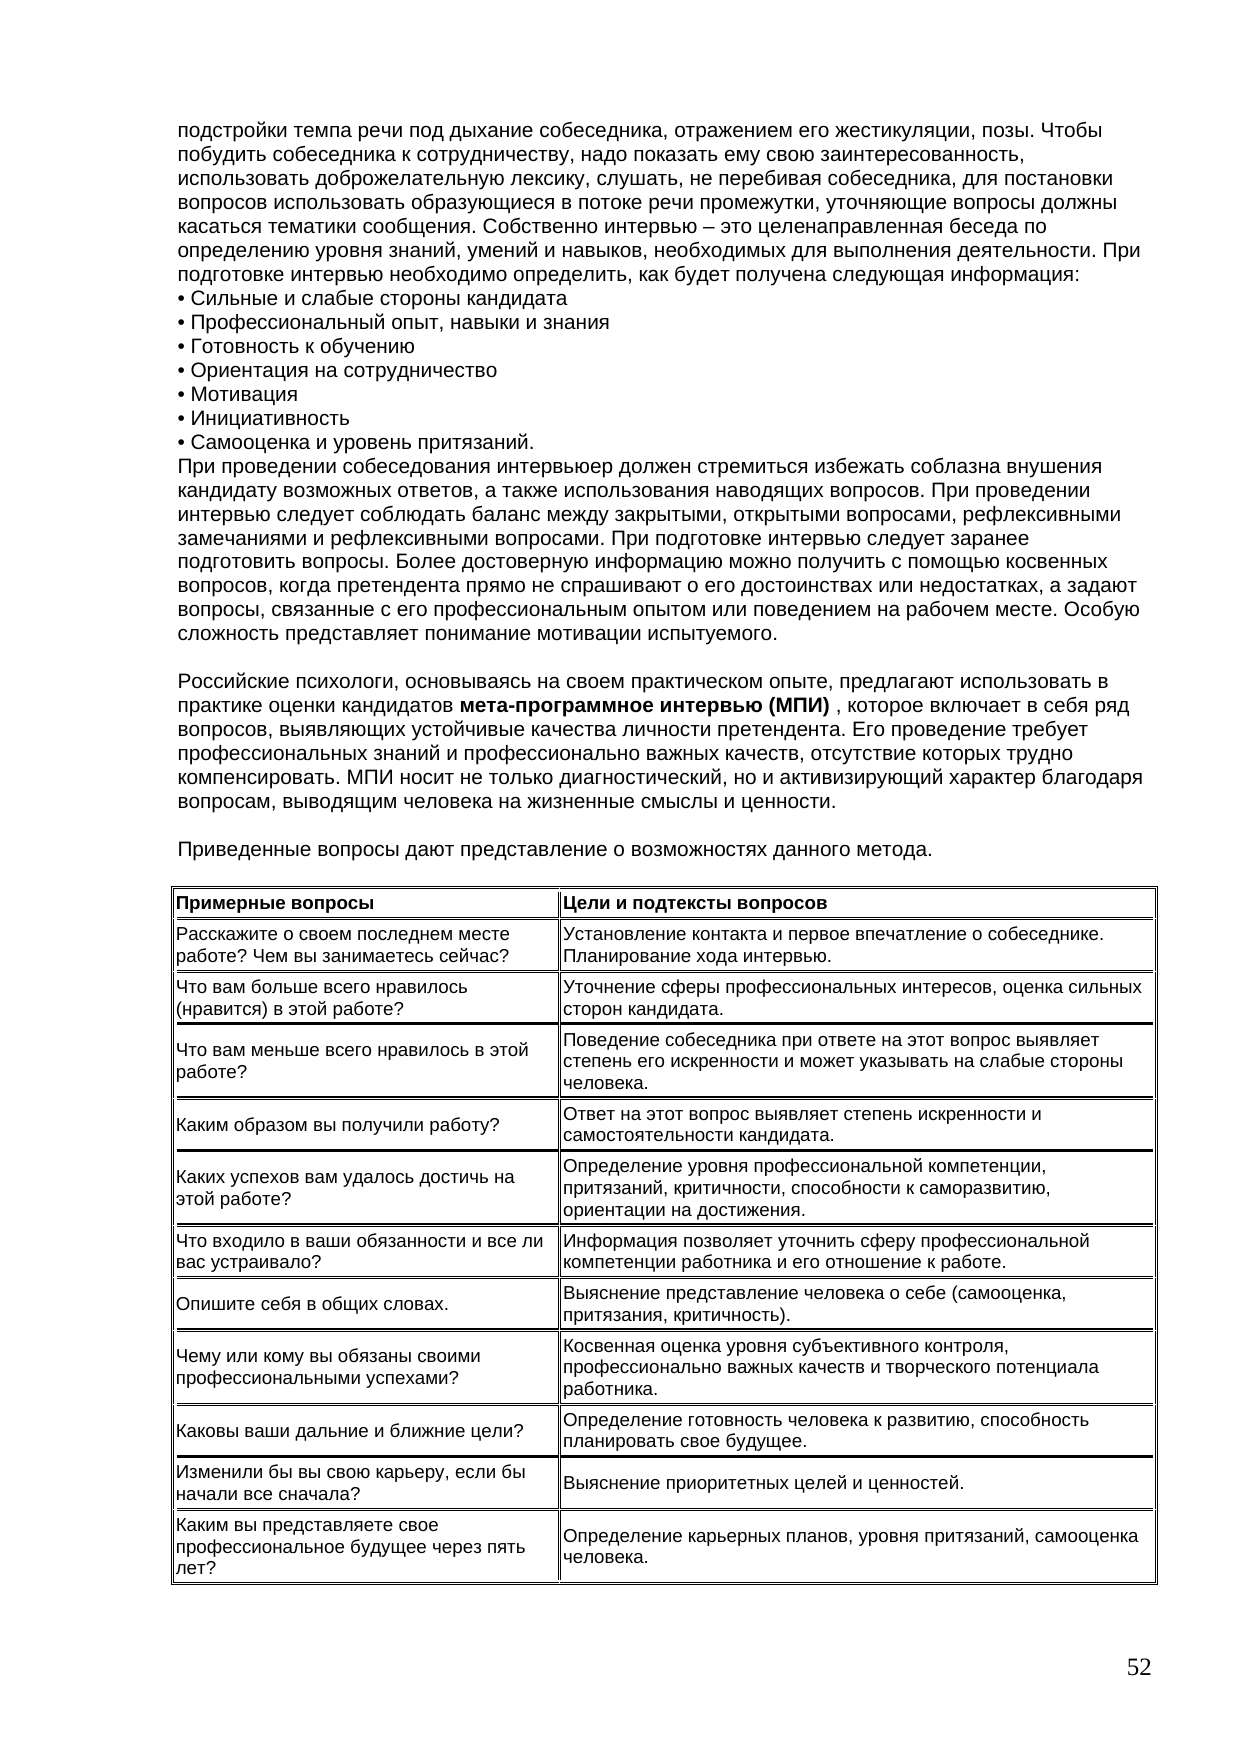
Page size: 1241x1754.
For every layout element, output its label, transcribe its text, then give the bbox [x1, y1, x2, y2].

table_cell Изменили бы вы свою карьеру, если бы начали все сначала? [174, 1455, 558, 1508]
table_cell Каких успехов вам удалось достичь на этой работе? [174, 1149, 558, 1223]
table_cell Опишите себя в общих словах. [173, 1276, 560, 1328]
table_cell Каким вы представляете свое профессиональное будущее через пять лет? [173, 1508, 560, 1582]
table_cell Ответ на этот вопрос выявляет степень искренности и самостоятельности кандидата. [561, 1096, 1155, 1149]
table_cell Расскажите о своем последнем месте работе? Чем вы занимаетесь сейчас? [173, 917, 560, 969]
text • Сильные и слабые стороны кандидата • Профессиональный опыт, навыки и знания • Готовность к обучению • Ориентация на сотрудничество • Мотивация • Инициативность • Самооценка и уровень притязаний. [177, 286, 1152, 453]
text При проведении собеседования интервьюер должен стремиться избежать соблазна внушения кандидату возможных ответов, а также использования наводящих вопросов. При проведении интервью следует соблюдать баланс между закрытыми, открытыми вопросами, рефлексивными замечаниями и рефлексивными вопросами. При подготовке интервью следует заранее подготовить вопросы. Более достоверную информацию можно получить с помощью косвенных вопросов, когда претендента прямо не спрашивают о его достоинствах или недостатках, а задают вопросы, связанные с его профессиональным опытом или поведением на рабочем месте. Особую сложность представляет понимание мотивации испытуемого. Российские психологи, основываясь на своем практическом опыте, предлагают использовать в практике оценки кандидатов мета-программное интервью (МПИ) , которое включает в себя ряд вопросов, выявляющих устойчивые качества личности претендента. Его проведение требует профессиональных знаний и профессионально важных качеств, отсутствие которых трудно компенсировать. МПИ носит не только диагностический, но и активизирующий характер благодаря вопросам, выводящим человека на жизненные смыслы и ценности. Приведенные вопросы дают представление о возможностях данного метода. [177, 453, 1152, 861]
table_cell Косвенная оценка уровня субъективного контроля, профессионально важных качеств и творческого потенциала работника. [561, 1328, 1155, 1402]
table_cell Определение готовность человека к развитию, способность планировать свое будущее. [561, 1403, 1155, 1455]
table_cell Каковы ваши дальние и ближние цели? [174, 1403, 558, 1455]
table_cell Определение уровня профессиональной компетенции, притязаний, критичности, способности к саморазвитию, ориентации на достижения. [561, 1149, 1155, 1223]
table_cell Выяснение приоритетных целей и ценностей. [561, 1455, 1155, 1508]
table_cell Выяснение представление человека о себе (самооценка, притязания, критичность). [560, 1276, 1156, 1328]
table_cell Установление контакта и первое впечатление о собеседнике. Планирование хода интервью. [560, 917, 1156, 969]
table_cell Что входило в ваши обязанности и все ли вас устраивало? [174, 1223, 558, 1276]
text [177, 118, 1152, 286]
table_cell Каким образом вы получили работу? [174, 1096, 558, 1149]
table_cell Уточнение сферы профессиональных интересов, оценка сильных сторон кандидата. [561, 970, 1155, 1022]
table_cell Что вам меньше всего нравилось в этой работе? [174, 1022, 558, 1096]
table_cell Определение карьерных планов, уровня притязаний, самооценка человека. [560, 1508, 1156, 1582]
table_cell Чему или кому вы обязаны своими профессиональными успехами? [174, 1328, 558, 1402]
table_cell Информация позволяет уточнить сферу профессиональной компетенции работника и его отношение к работе. [561, 1223, 1155, 1276]
table_cell Поведение собеседника при ответе на этот вопрос выявляет степень его искренности и может указывать на слабые стороны человека. [561, 1022, 1155, 1096]
table_header Цели и подтексты вопросов [560, 889, 1155, 917]
table_cell Что вам больше всего нравилось (нравится) в этой работе? [174, 970, 558, 1022]
table_header Примерные вопросы [174, 889, 560, 917]
